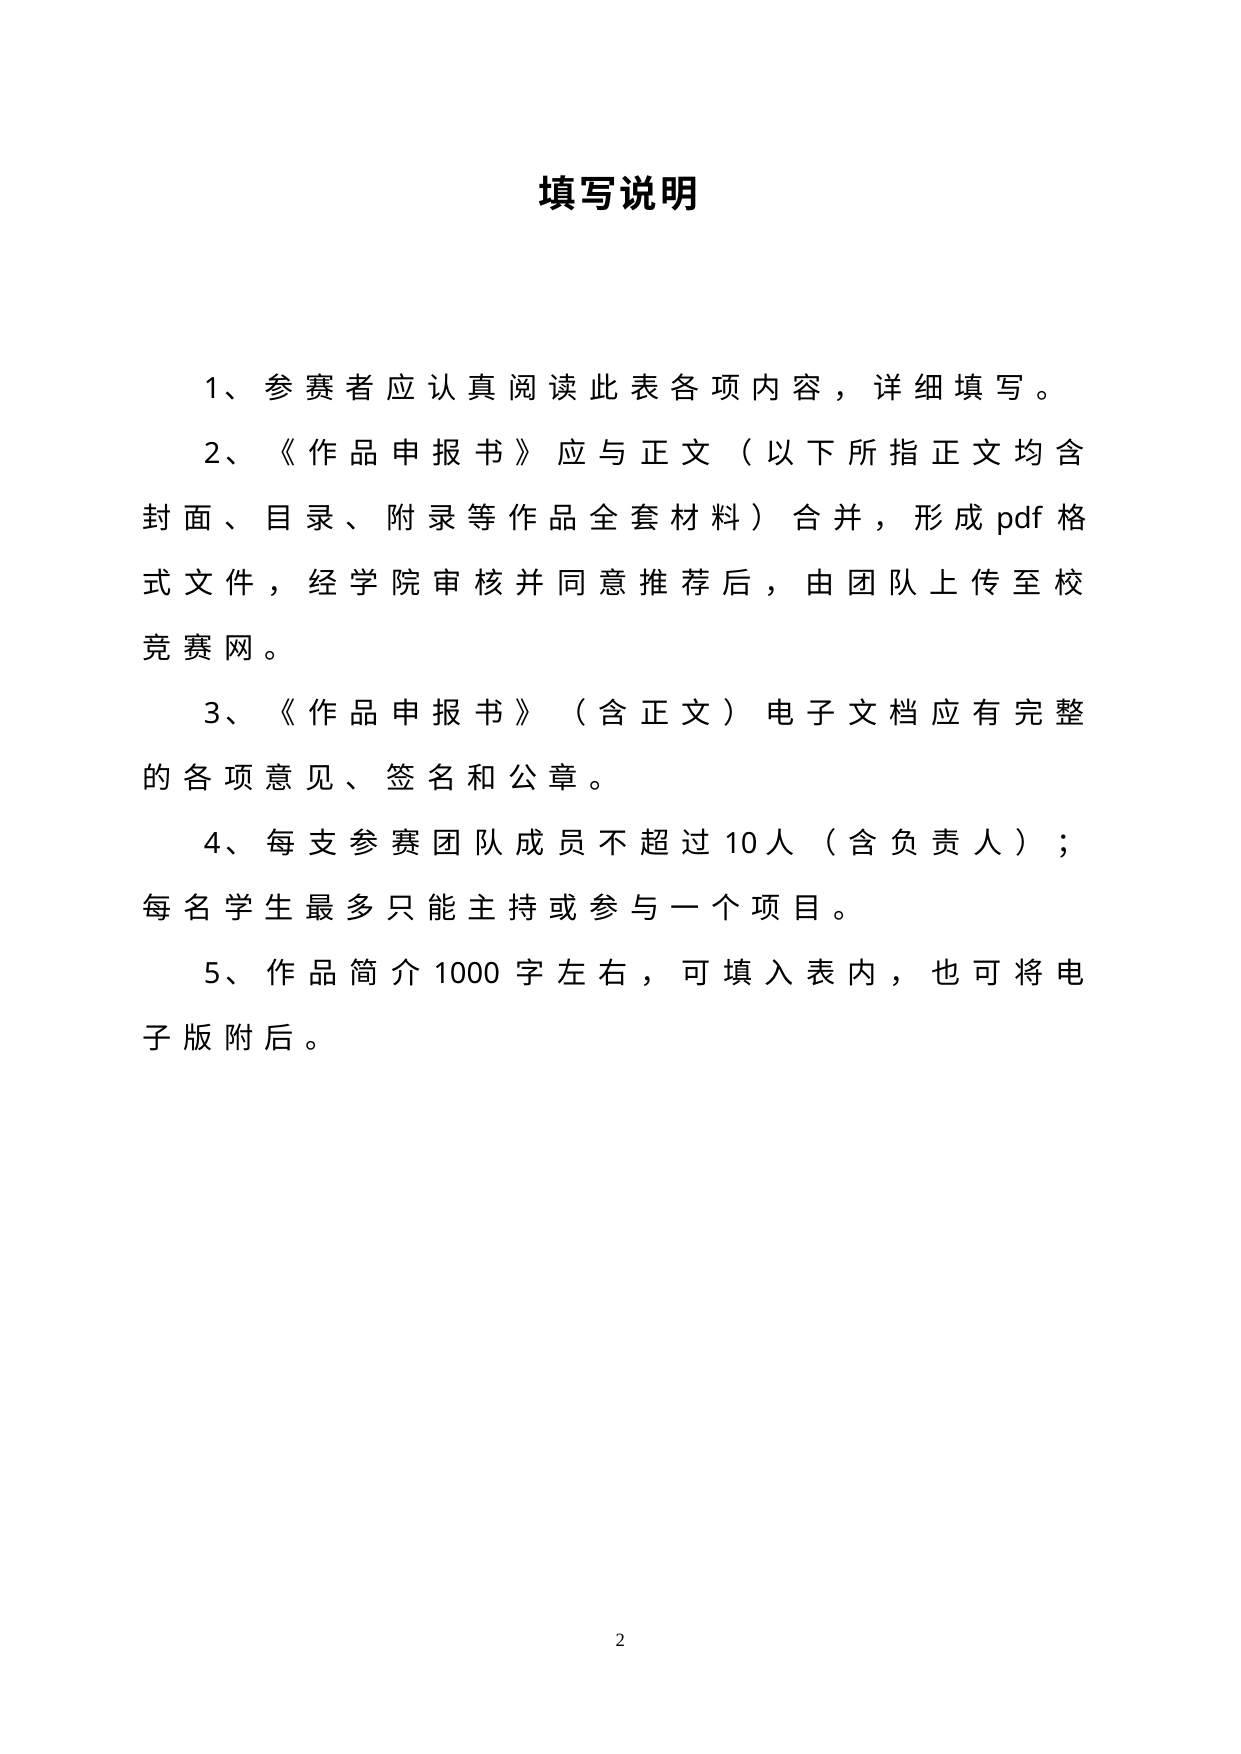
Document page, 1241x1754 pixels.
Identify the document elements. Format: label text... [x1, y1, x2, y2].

text 2、《作品申报书》应与正文（以下所指正文均含封面、目录、附录等作品全套材料）合并，形成pdf格式文件，经学院审核并同意推荐后，由团队上传至校竞赛网。 [143, 418, 1097, 678]
text 填写说明 [143, 158, 1097, 223]
text 4、每支参赛团队成员不超过10人（含负责人）；每名学生最多只能主持或参与一个项目。 [143, 808, 1097, 938]
text 5、作品简介1000字左右，可填入表内，也可将电子版附后。 [143, 938, 1097, 1068]
text 1、参赛者应认真阅读此表各项内容，详细填写。 [143, 353, 1097, 418]
text 3、《作品申报书》（含正文）电子文档应有完整的各项意见、签名和公章。 [143, 678, 1097, 808]
